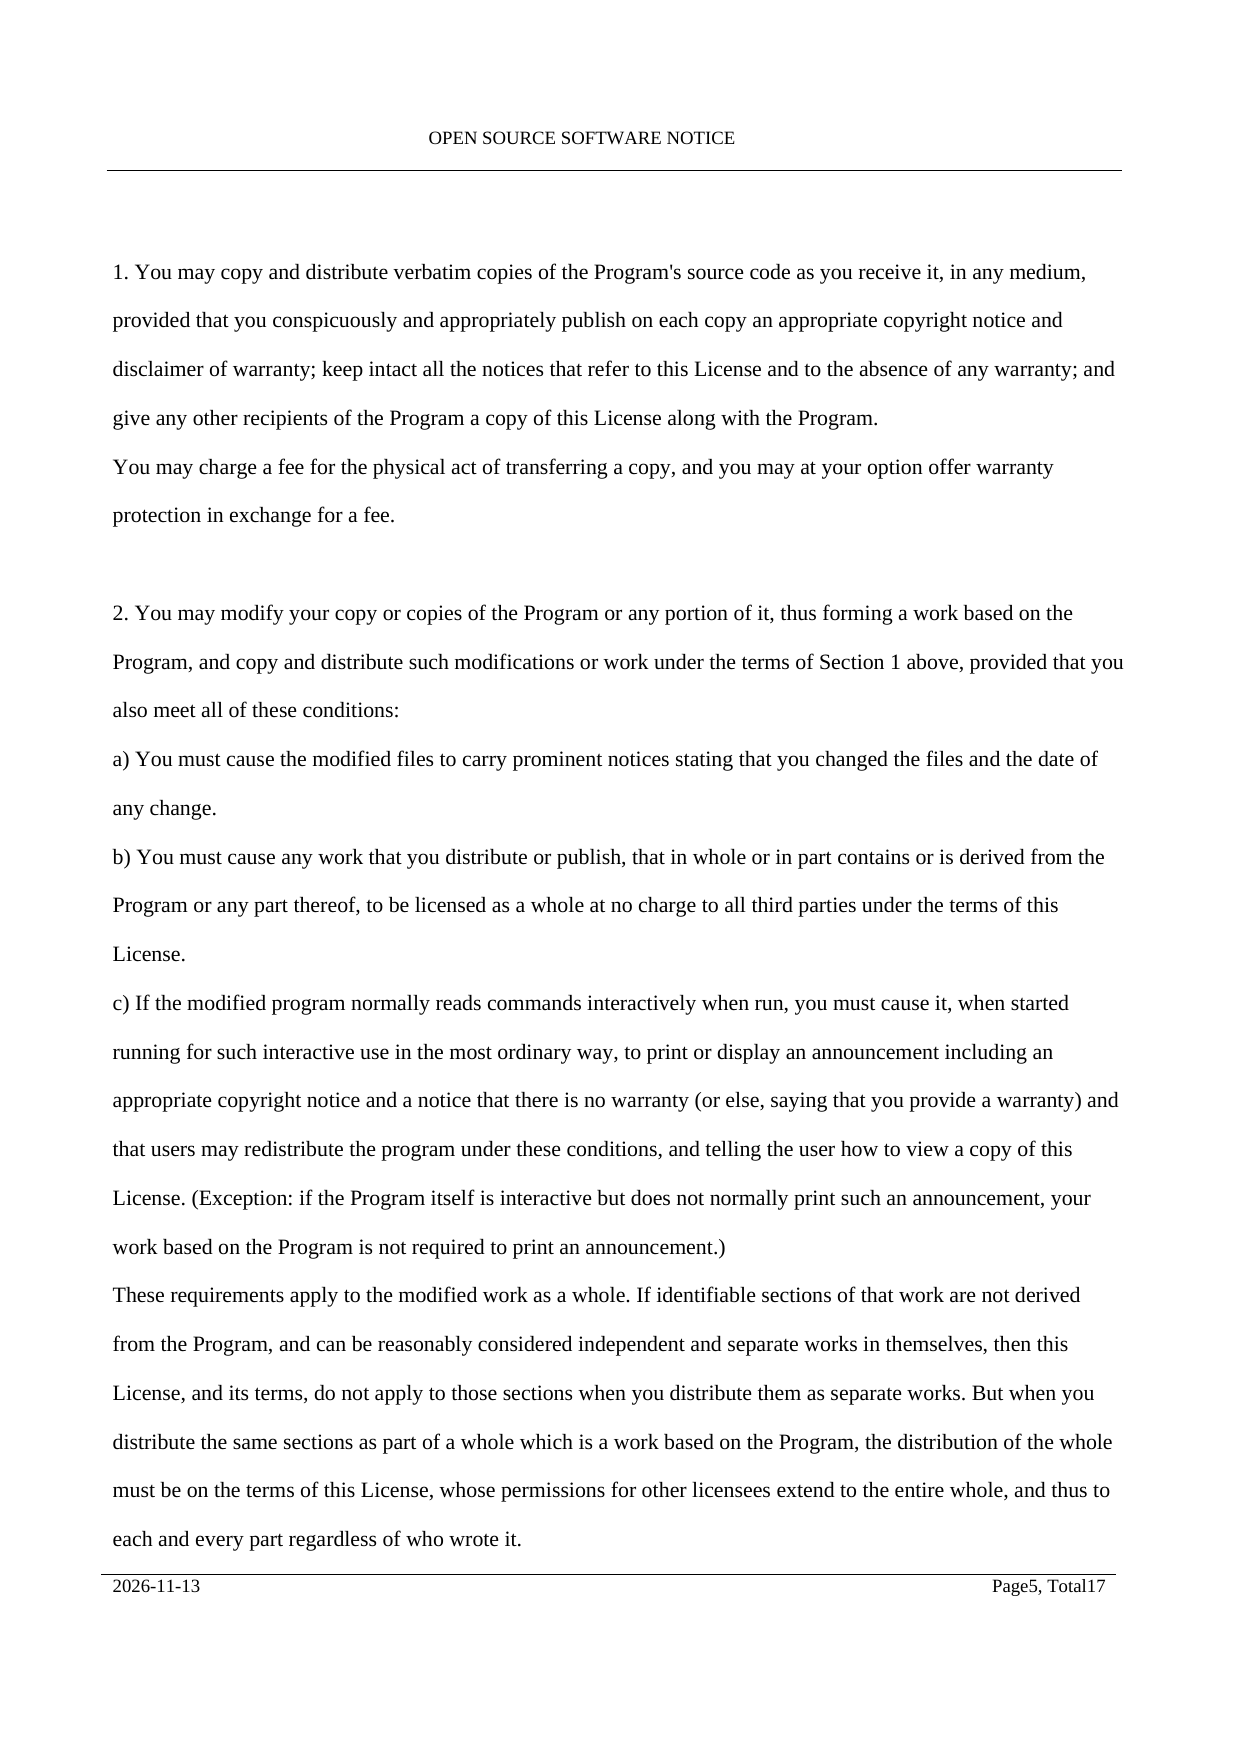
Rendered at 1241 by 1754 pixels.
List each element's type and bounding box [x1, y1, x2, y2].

text [112, 206, 1128, 1555]
